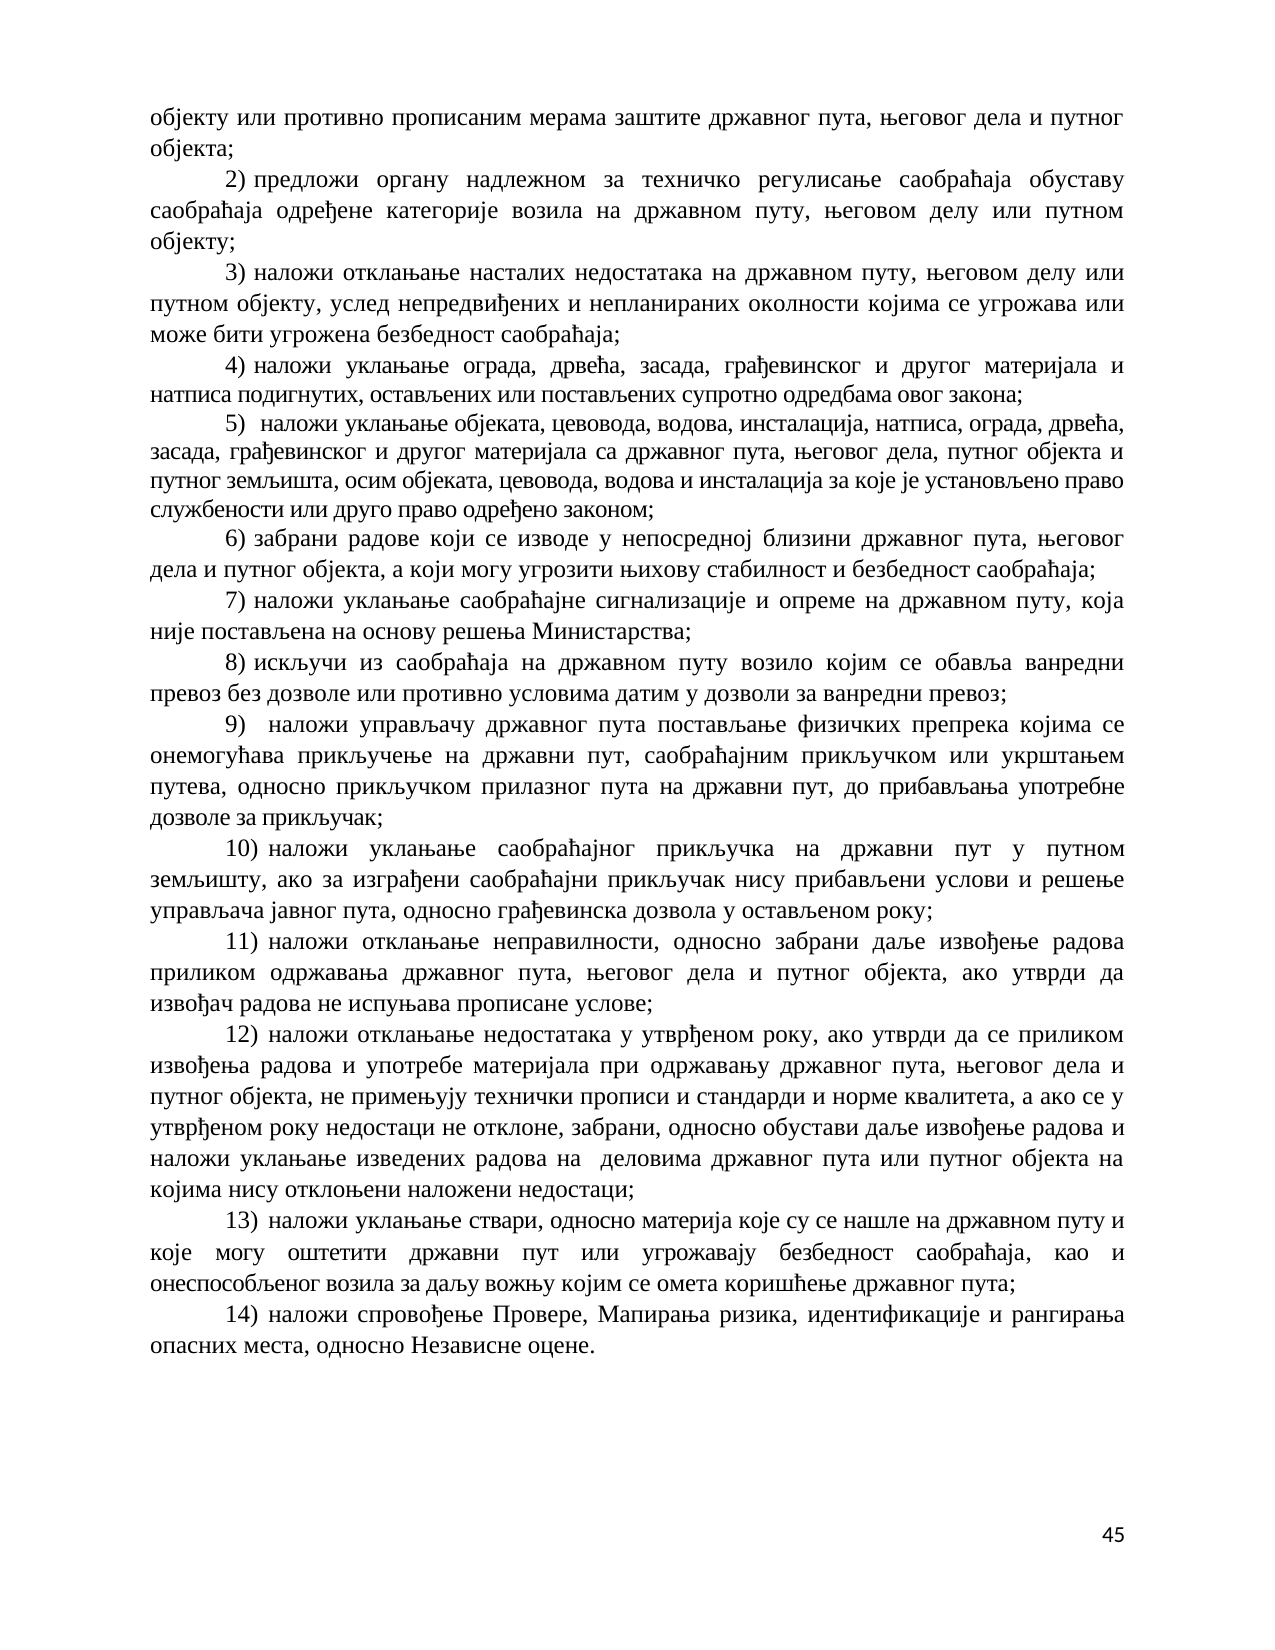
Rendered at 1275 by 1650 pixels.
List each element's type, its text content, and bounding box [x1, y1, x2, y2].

list наложи управљачу државног пута постављање физичких препрека којима се онемогућава прикључење на државни пут, саобраћајним прикључком или укрштањем путева, односно прикључком прилазног пута на државни пут, до прибављања употребне дозволе за прикључак; [150, 709, 1125, 831]
list наложи спровођење Провере, Мапирања ризика, идентификације и рангирања опасних места, односно Независне оцене. [150, 1299, 1125, 1358]
list наложи уклањање ограда, дрвећа, засада, грађевинског и другог материјала и натписа подигнутих, остављених или постављених супротно одредбама овог закона; [150, 350, 1125, 408]
list искључи из саобраћаја на државном путу возило којим се обавља ванредни превоз без дозволе или противно условима датим у дозволи за ванредни превоз; [150, 647, 1125, 707]
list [150, 102, 1125, 162]
list наложи отклањање неправилности, односно забрани даље извођење радова приликом одржавања државног пута, његовог дела и путног објекта, ако утврди да извођач радова не испуњава прописане услове; [150, 926, 1125, 1017]
list наложи отклањање недостатака у утврђеном року, ако утврди да се приликом извођења радова и употребе материјала при одржавању државног пута, његовог дела и путног објекта, не примењују технички прописи и стандарди и норме квалитета, а ако се у утврђеном року недостаци не отклоне, забрани, односно обустави даље извођење радова и наложи уклањање изведених радова на деловима државног пута или путног објекта на којима нису отклоњени наложени недостаци; [150, 1019, 1125, 1203]
list наложи уклањање саобраћајног прикључка на државни пут у путном земљишту, ако за изграђени саобраћајни прикључак нису прибављени услови и решење управљача јавног пута, односно грађевинска дозвола у остављеном року; [150, 833, 1125, 924]
list наложи отклањање насталих недостатака на државном путу, његовом делу или путном објекту, услед непредвиђених и непланираних околности којима се угрожава или може бити угрожена безбедност саобраћаја; [150, 257, 1125, 348]
list забрани радове који се изводе у непосредној близини државног пута, његовог дела и путног објекта, а који могу угрозити њихову стабилност и безбедност саобраћаја; [150, 523, 1125, 582]
list наложи уклањање ствари, односно материја које су се нашле на државном путу и које могу оштетити државни пут или угрожавају безбедност саобраћаја, као и онеспособљеног возила за даљу вожњу којим се омета коришћење државног пута; [150, 1206, 1125, 1296]
list наложи уклањање саобраћајне сигнализације и опреме на државном путу, која није постављена на основу решења Министарства; [150, 585, 1125, 644]
list наложи уклањање објеката, цевовода, водова, инсталација, натписа, ограда, дрвећа, засада, грађевинског и другог материјала са државног пута, његовог дела, путног објекта и путног земљишта, осим објеката, цевовода, водова и инсталација за које је установљено право службености или друго право одређено законом; [150, 408, 1125, 523]
list предложи органу надлежном за техничко регулисање саобраћаја обуставу саобраћаја одређене категорије возила на државном путу, његовом делу или путном објекту; [150, 164, 1125, 255]
